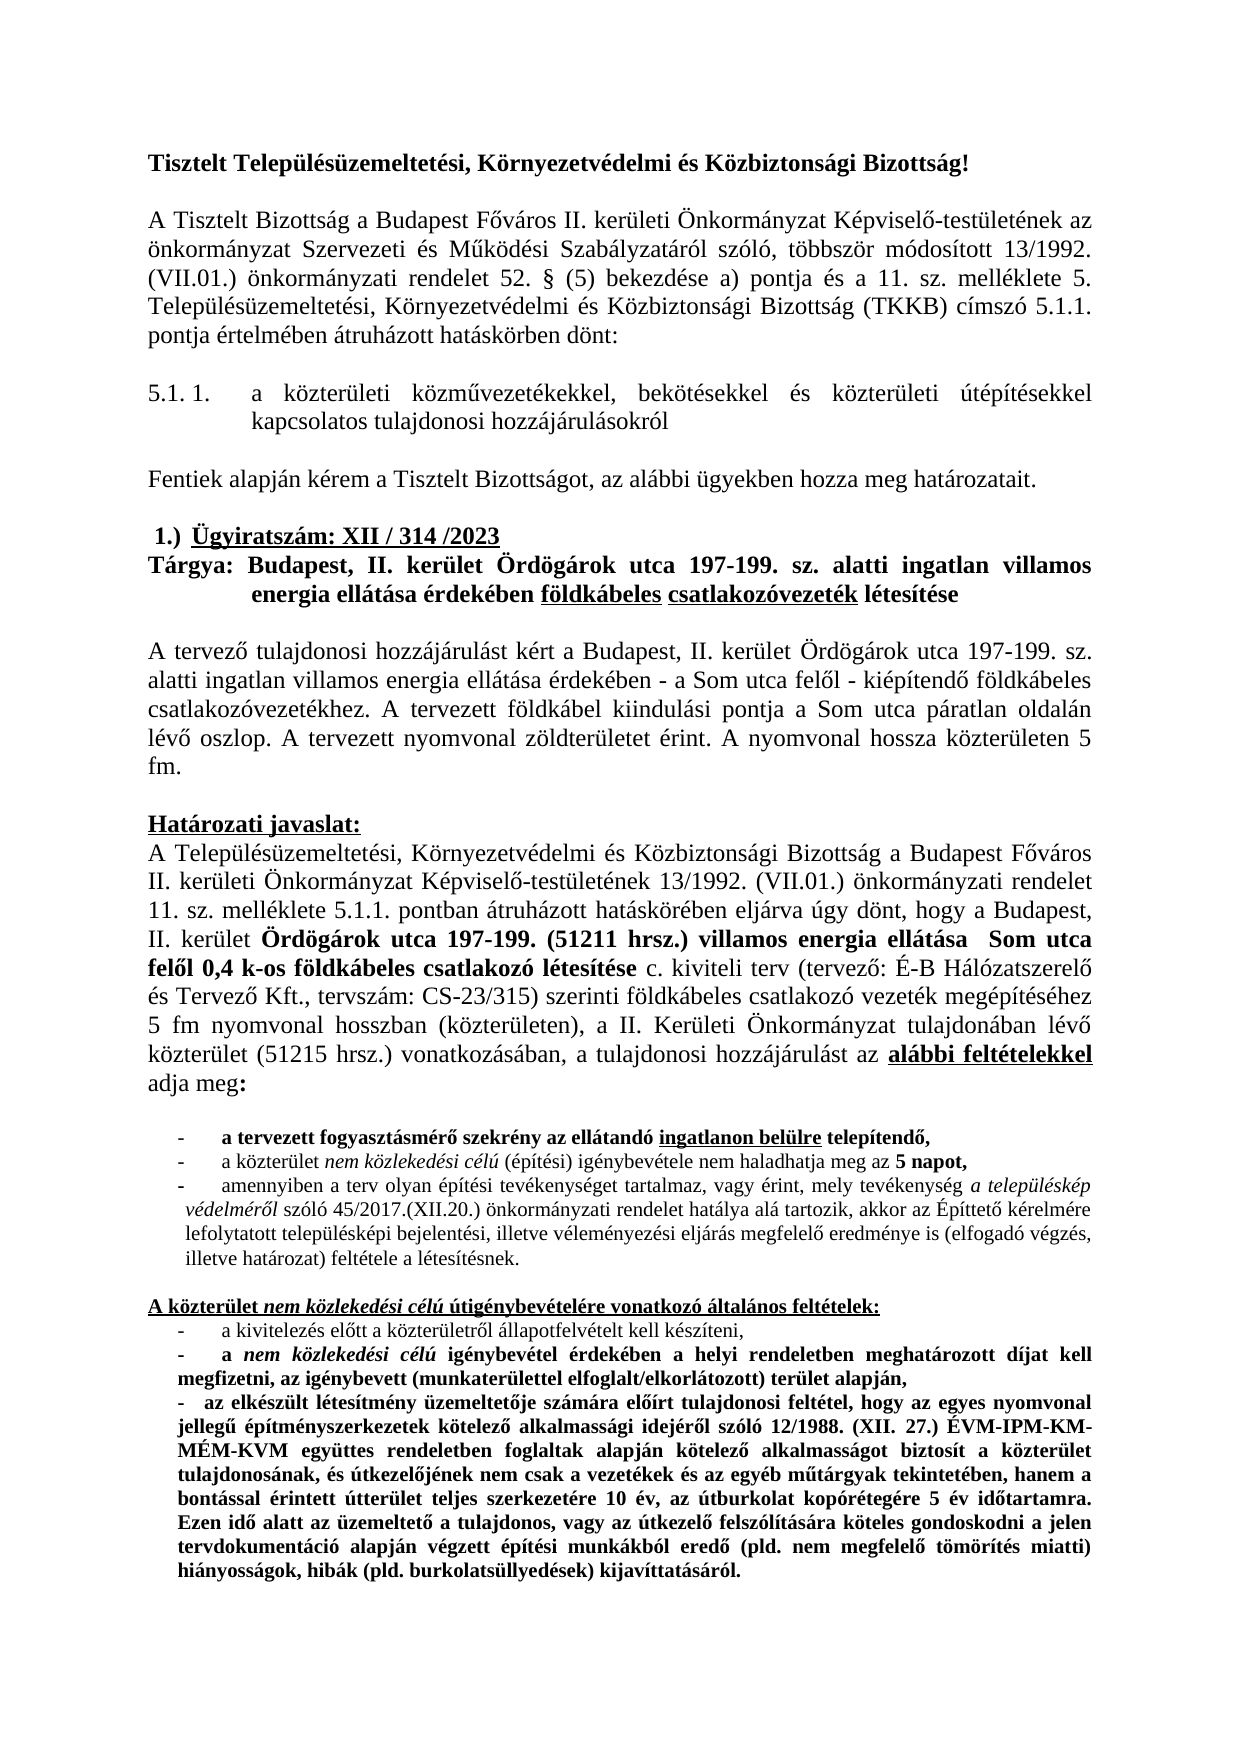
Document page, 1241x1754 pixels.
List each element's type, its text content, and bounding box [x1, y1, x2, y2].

list Ügyiratszám: XII / 314 /2023 [154, 521, 1093, 550]
list a nem közlekedési célú igénybevétel érdekében a helyi rendeletben meghatározott díjat kell megfizetni, az igénybevett (munkaterülettel elfoglalt/elkorlátozott) terület alapján, [177, 1342, 1093, 1390]
text A közterület nem közlekedési célú útigénybevételére vonatkozó általános feltételek: [148, 1293, 1093, 1318]
text 5.1. 1. a közterületi közművezetékekkel, bekötésekkel és közterületi útépítésekkel kapcsolatos tulajdonosi hozzájárulásokról [148, 378, 1093, 435]
text Tisztelt Településüzemeltetési, Környezetvédelmi és Közbiztonsági Bizottság! [148, 148, 1093, 176]
text A Tisztelt Bizottság a Budapest Főváros II. kerületi Önkormányzat Képviselő-testületének az önkormányzat Szervezeti és Működési Szabályzatáról szóló, többször módosított 13/1992. (VII.01.) önkormányzati rendelet 52. § (5) bekezdése a) pontja és a 11. sz. melléklete 5. Településüzemeltetési, Környezetvédelmi és Közbiztonsági Bizottság (TKKB) címszó 5.1.1. pontja értelmében átruházott hatáskörben dönt: [148, 205, 1093, 349]
text Határozati javaslat: [148, 809, 1093, 838]
list a tervezett fogyasztásmérő szekrény az ellátandó ingatlanon belülre telepítendő, [177, 1125, 1093, 1149]
list a közterület nem közlekedési célú (építési) igénybevétele nem haladhatja meg az 5 napot, [177, 1149, 1093, 1173]
list a kivitelezés előtt a közterületről állapotfelvételt kell készíteni, [177, 1318, 1093, 1342]
text Tárgya: Budapest, II. kerület Ördögárok utca 197-199. sz. alatti ingatlan villamos energia ellátása érdekében földkábeles csatlakozóvezeték létesítése [148, 550, 1093, 608]
text A Településüzemeltetési, Környezetvédelmi és Közbiztonsági Bizottság a Budapest Főváros II. kerületi Önkormányzat Képviselő-testületének 13/1992. (VII.01.) önkormányzati rendelet 11. sz. melléklete 5.1.1. pontban átruházott hatáskörében eljárva úgy dönt, hogy a Budapest, II. kerület Ördögárok utca 197-199. (51211 hrsz.) villamos energia ellátása Som utca felől 0,4 k-os földkábeles csatlakozó létesítése c. kiviteli terv (tervező: É-B Hálózatszerelő és Tervező Kft., tervszám: CS-23/315) szerinti földkábeles csatlakozó vezeték megépítéséhez 5 fm nyomvonal hosszban (közterületen), a II. Kerületi Önkormányzat tulajdonában lévő közterület (51215 hrsz.) vonatkozásában, a tulajdonosi hozzájárulást az alábbi feltételekkel adja meg: [148, 838, 1093, 1096]
list az elkészült létesítmény üzemeltetője számára előírt tulajdonosi feltétel, hogy az egyes nyomvonal jellegű építményszerkezetek kötelező alkalmassági idejéről szóló 12/1988. (XII. 27.) ÉVM-IPM-KM-MÉM-KVM együttes rendeletben foglaltak alapján kötelező alkalmasságot biztosít a közterület tulajdonosának, és útkezelőjének nem csak a vezetékek és az egyéb műtárgyak tekintetében, hanem a bontással érintett útterület teljes szerkezetére 10 év, az útburkolat kopórétegére 5 év időtartamra. Ezen idő alatt az üzemeltető a tulajdonos, vagy az útkezelő felszólítására köteles gondoskodni a jelen tervdokumentáció alapján végzett építési munkákból eredő (pld. nem megfelelő tömörítés miatti) hiányosságok, hibák (pld. burkolatsüllyedések) kijavíttatásáról. [177, 1390, 1093, 1582]
list amennyiben a terv olyan építési tevékenységet tartalmaz, vagy érint, mely tevékenység a településkép védelméről szóló 45/2017.(XII.20.) önkormányzati rendelet hatálya alá tartozik, akkor az Építtető kérelmére lefolytatott településképi bejelentési, illetve véleményezési eljárás megfelelő eredménye is (elfogadó végzés, illetve határozat) feltétele a létesítésnek. [177, 1173, 1093, 1269]
text Fentiek alapján kérem a Tisztelt Bizottságot, az alábbi ügyekben hozza meg határozatait. [148, 464, 1093, 493]
text A tervező tulajdonosi hozzájárulást kért a Budapest, II. kerület Ördögárok utca 197-199. sz. alatti ingatlan villamos energia ellátása érdekében - a Som utca felől - kiépítendő földkábeles csatlakozóvezetékhez. A tervezett földkábel kiindulási pontja a Som utca páratlan oldalán lévő oszlop. A tervezett nyomvonal zöldterületet érint. A nyomvonal hossza közterületen 5 fm. [148, 636, 1093, 780]
